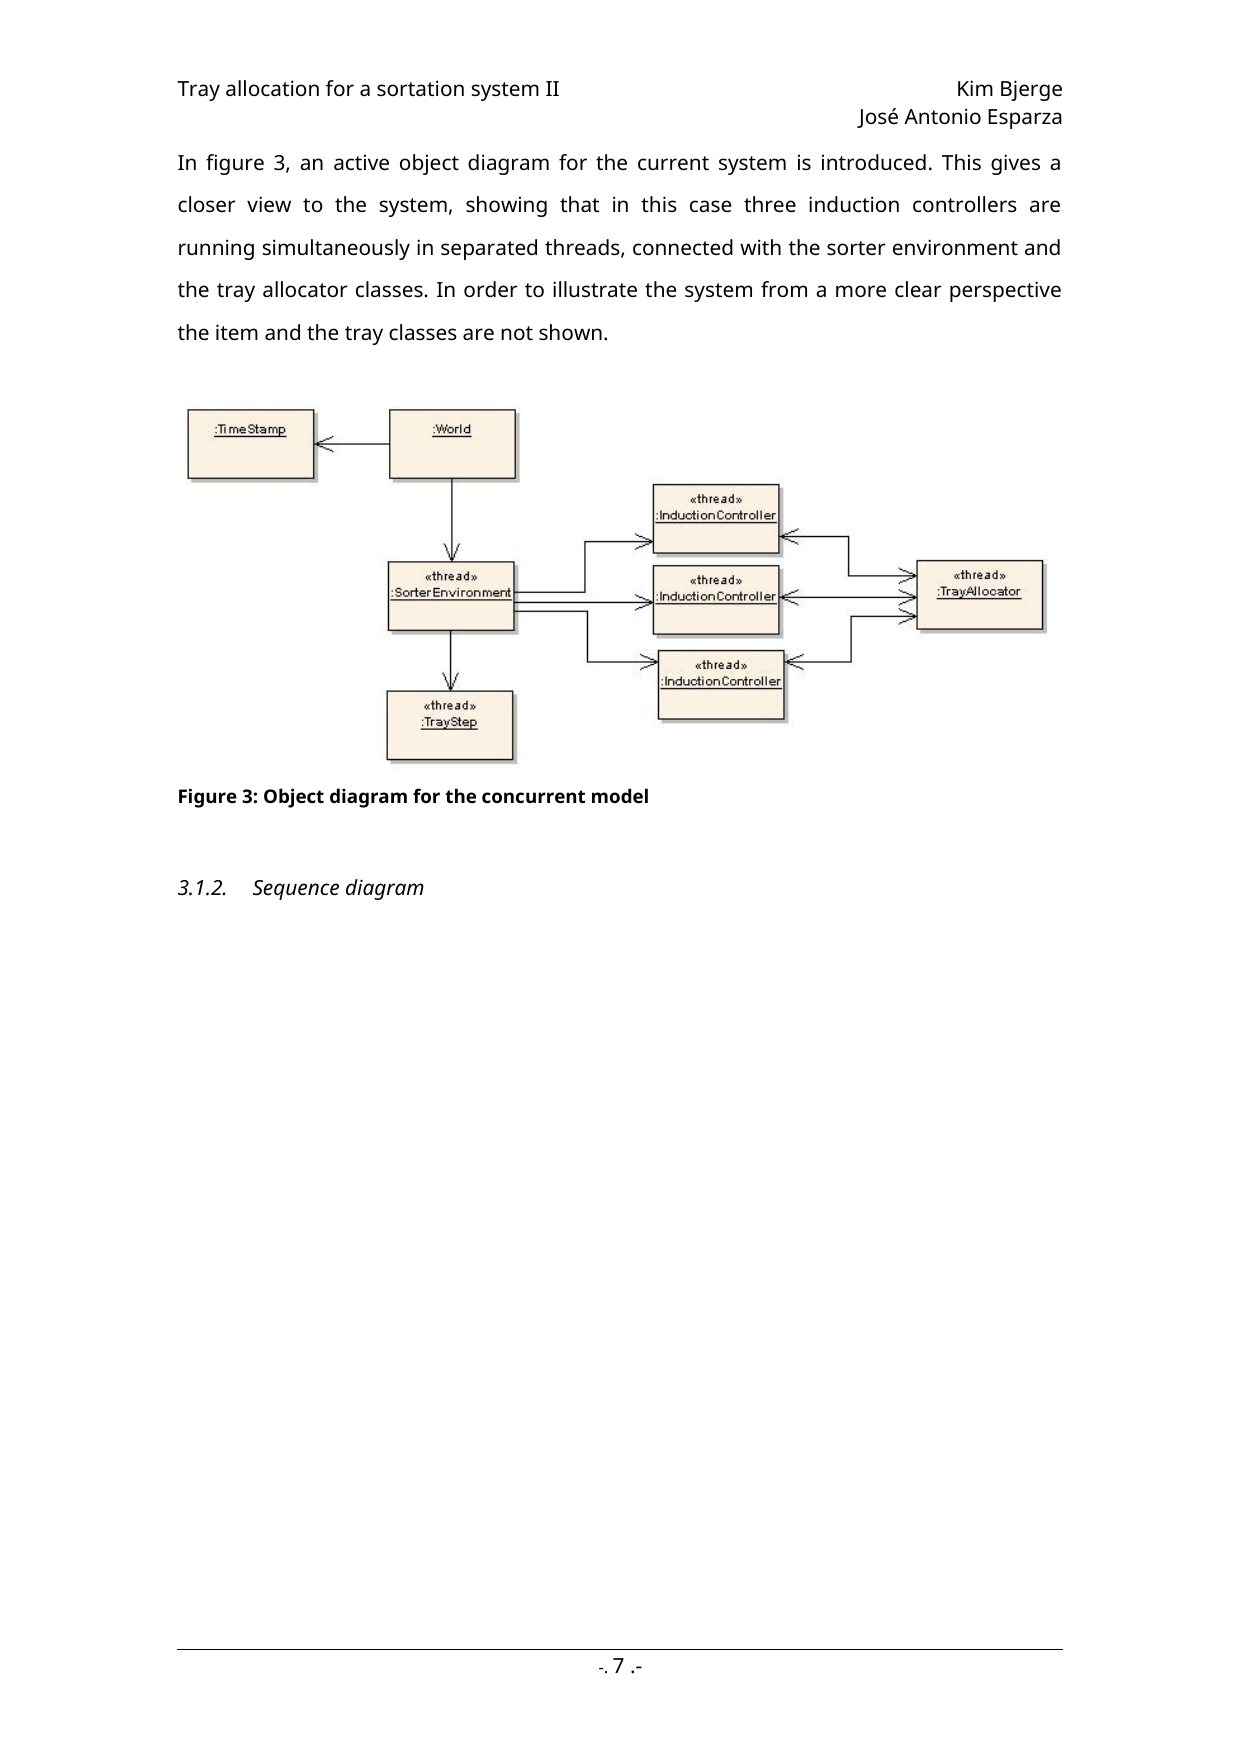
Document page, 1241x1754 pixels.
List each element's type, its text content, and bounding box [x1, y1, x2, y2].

picture [182, 403, 1050, 770]
subtitle Sequence diagram [177, 873, 1063, 901]
text In figure 3, an active object diagram for the current system is introduced. This gives a closer view to the system, showing that in this case three induction controllers are running simultaneously in separated threads, connected with the sorter environment and the tray allocator classes. In order to illustrate the system from a more clear perspective the item and the tray classes are not shown. [177, 148, 1063, 347]
text Figure 3: Object diagram for the concurrent model [177, 784, 1063, 809]
